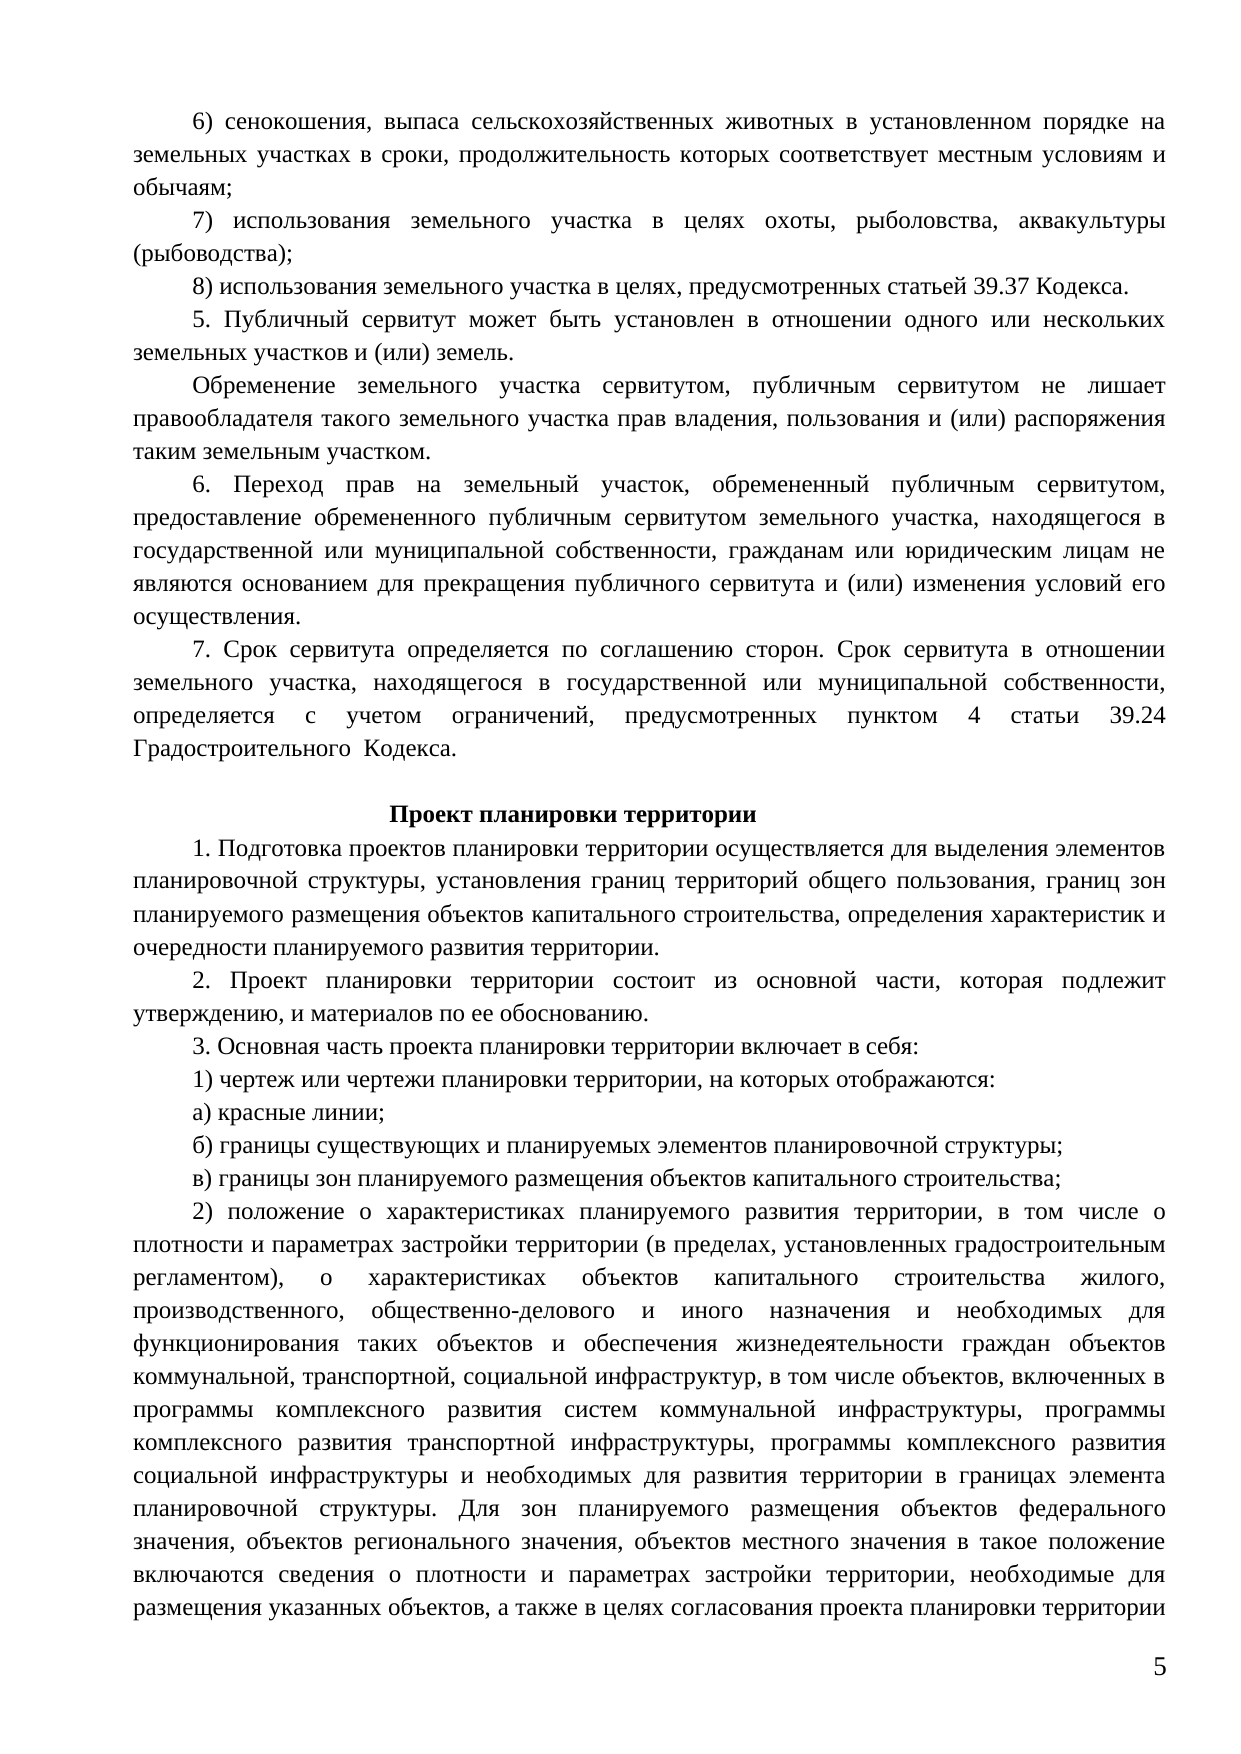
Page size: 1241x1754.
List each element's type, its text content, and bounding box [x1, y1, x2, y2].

text в) границы зон планируемого размещения объектов капитального строительства; [133, 1163, 1167, 1192]
text 5. Публичный сервитут может быть установлен в отношении одного или нескольких земельных участков и (или) земель. [133, 304, 1167, 366]
text 7. Срок сервитута определяется по соглашению сторон. Срок сервитута в отношении земельного участка, находящегося в государственной или муниципальной собственности, определяется с учетом ограничений, предусмотренных пунктом 4 статьи 39.24 Градостроительного Кодекса. [133, 634, 1167, 762]
text 2. Проект планировки территории состоит из основной части, которая подлежит утверждению, и материалов по ее обоснованию. [133, 965, 1167, 1026]
text 1. Подготовка проектов планировки территории осуществляется для выделения элементов планировочной структуры, установления границ территорий общего пользования, границ зон планируемого размещения объектов капитального строительства, определения характеристик и очередности планируемого развития территории. [133, 833, 1167, 960]
text Проект планировки территории [133, 799, 1167, 828]
text б) границы существующих и планируемых элементов планировочной структуры; [133, 1130, 1167, 1158]
text 7) использования земельного участка в целях охоты, рыболовства, аквакультуры (рыбоводства); [133, 205, 1167, 267]
text 6. Переход прав на земельный участок, обремененный публичным сервитутом, предоставление обремененного публичным сервитутом земельного участка, находящегося в государственной или муниципальной собственности, гражданам или юридическим лицам не являются основанием для прекращения публичного сервитута и (или) изменения условий его осуществления. [133, 469, 1167, 630]
text 8) использования земельного участка в целях, предусмотренных статьей 39.37 Кодекса. [133, 271, 1167, 300]
text 3. Основная часть проекта планировки территории включает в себя: [133, 1031, 1167, 1059]
text а) красные линии; [133, 1097, 1167, 1126]
text Обременение земельного участка сервитутом, публичным сервитутом не лишает правообладателя такого земельного участка прав владения, пользования и (или) распоряжения таким земельным участком. [133, 370, 1167, 465]
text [133, 1196, 1167, 1621]
text 1) чертеж или чертежи планировки территории, на которых отображаются: [133, 1064, 1167, 1092]
text 6) сенокошения, выпаса сельскохозяйственных животных в установленном порядке на земельных участках в сроки, продолжительность которых соответствует местным условиям и обычаям; [133, 106, 1167, 201]
